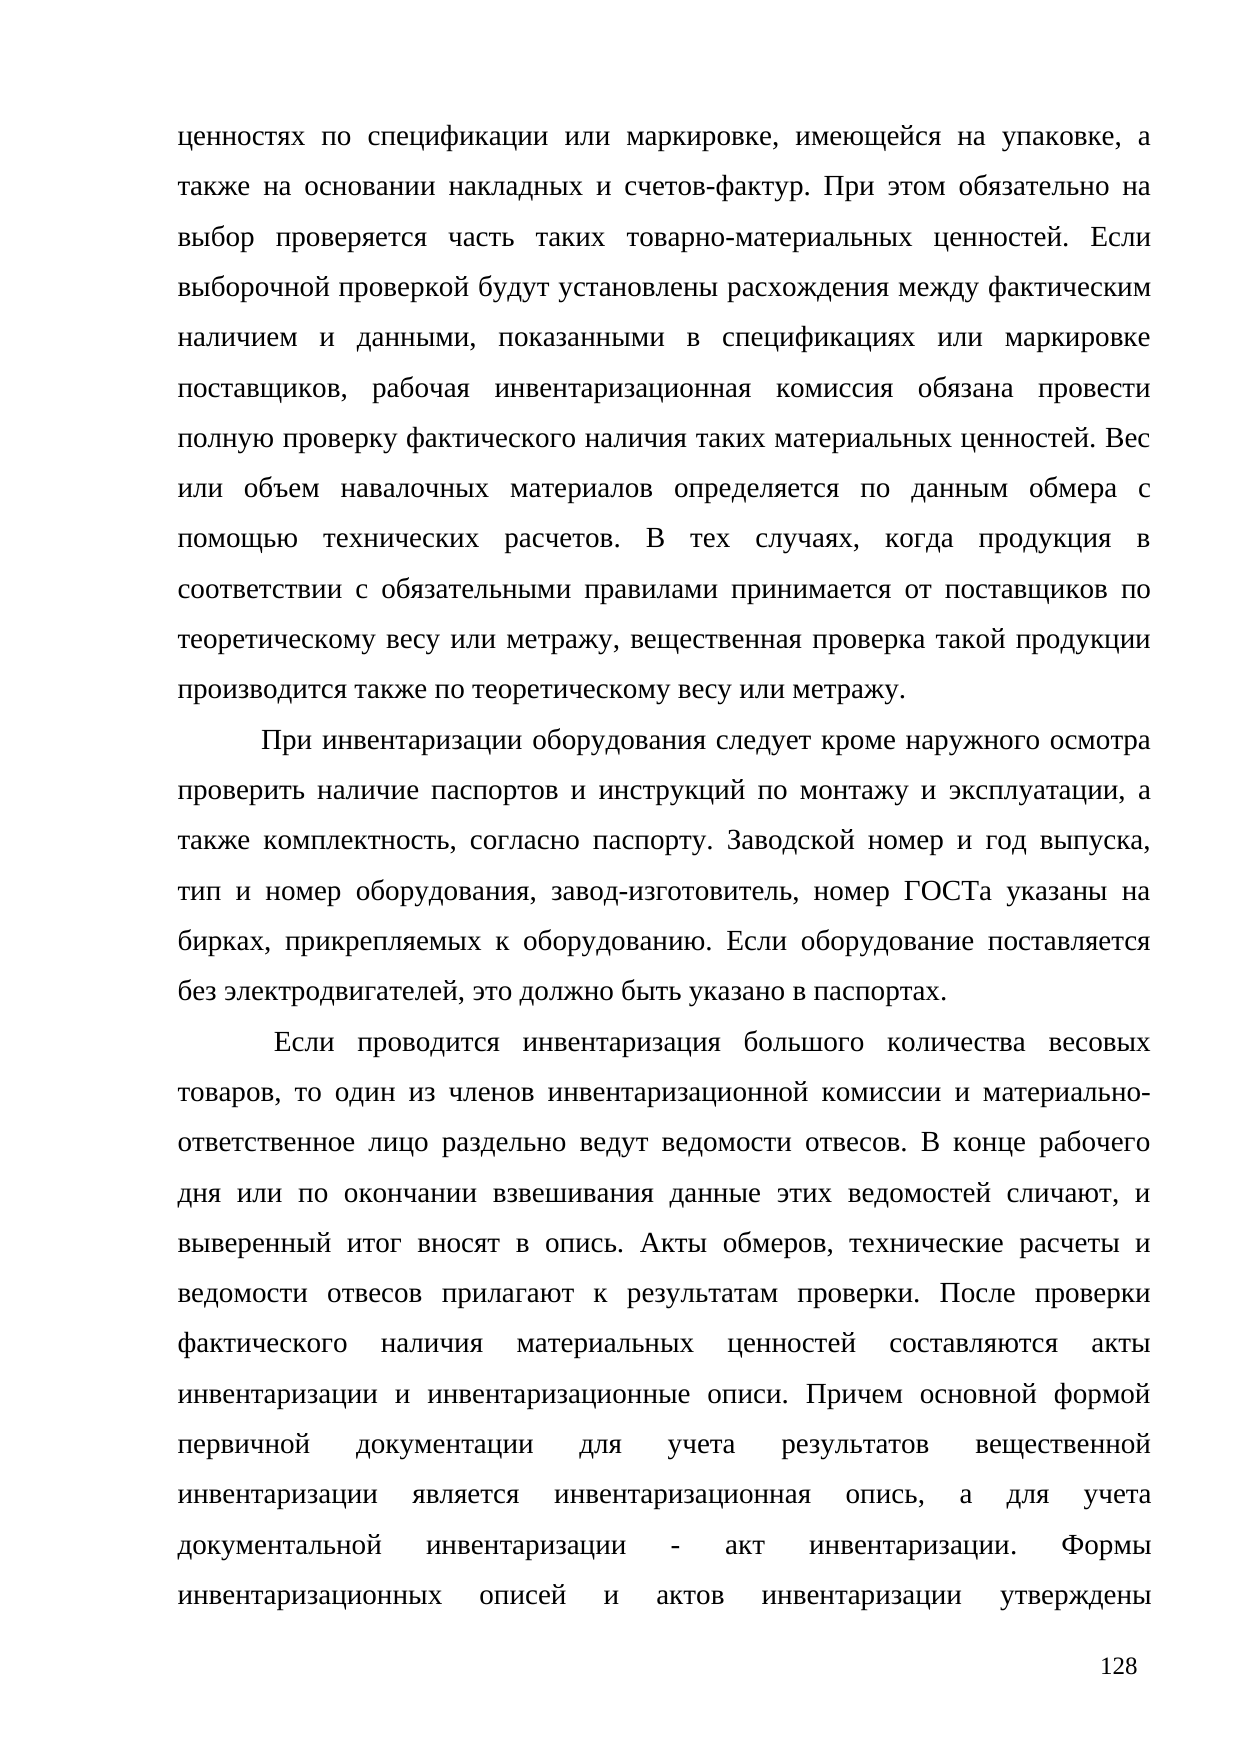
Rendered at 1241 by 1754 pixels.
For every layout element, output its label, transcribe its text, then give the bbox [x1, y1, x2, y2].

text При инвентаризации оборудования следует кроме наружного осмотра проверить наличие паспортов и инструкций по монтажу и эксплуатации, а также комплектность, согласно паспорту. Заводской номер и год выпуска, тип и номер оборудования, завод-изготовитель, номер ГОСТа указаны на бирках, прикрепляемых к оборудованию. Если оборудование поставляется без электродвигателей, это должно быть указано в паспортах. [177, 722, 1152, 1007]
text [177, 1024, 1152, 1611]
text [177, 118, 1152, 705]
